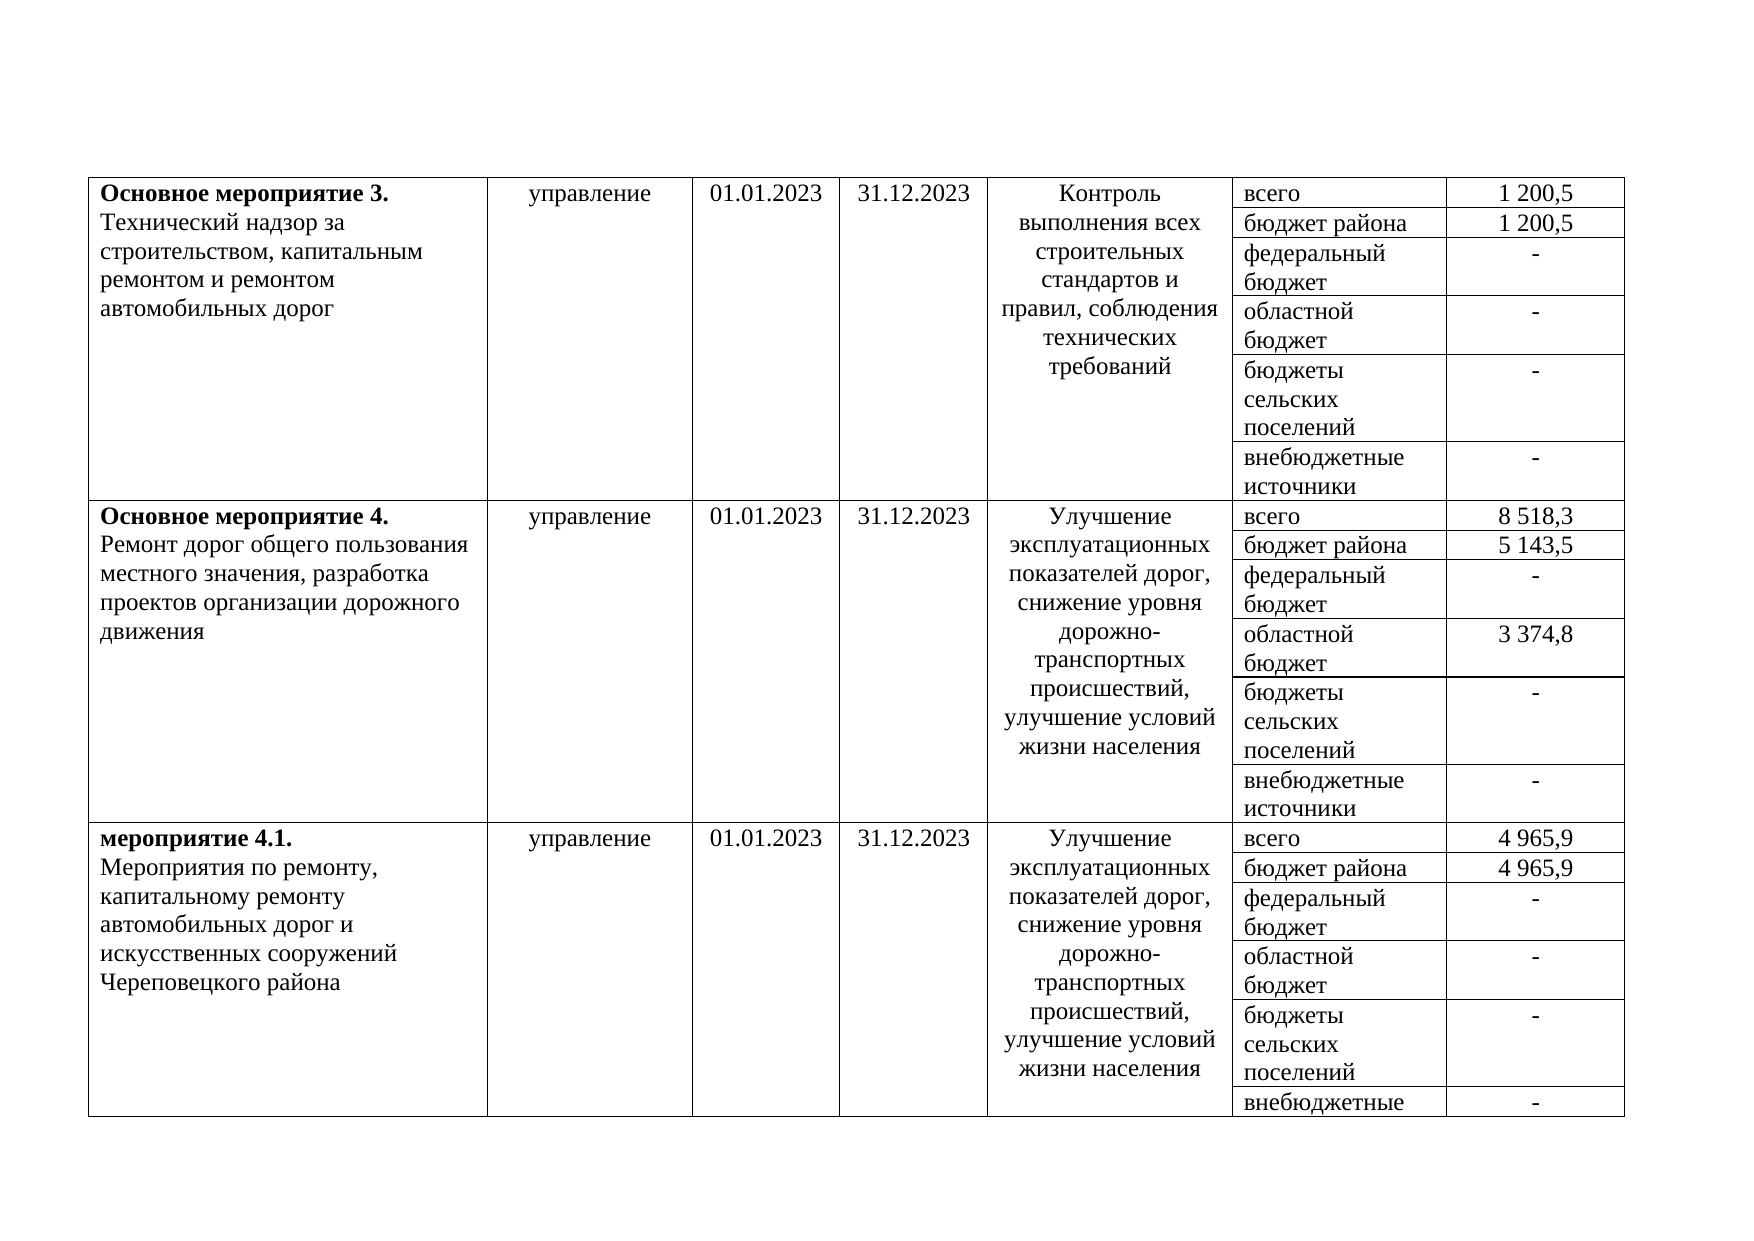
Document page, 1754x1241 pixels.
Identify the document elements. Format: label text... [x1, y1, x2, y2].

table_cell 1 200,5 [1447, 178, 1624, 207]
table_cell всего [1233, 823, 1446, 852]
table_cell бюджет района [1233, 853, 1446, 882]
table_cell федеральный бюджет [1233, 883, 1446, 940]
table_cell управление [488, 823, 692, 1116]
table_cell - [1447, 1000, 1624, 1086]
table_cell 4 965,9 [1447, 823, 1624, 852]
table_cell - [1447, 560, 1624, 618]
table_cell - [1447, 355, 1624, 441]
table_cell - [1447, 883, 1624, 940]
table_cell областной бюджет [1233, 619, 1446, 676]
table_cell федеральный бюджет [1233, 238, 1446, 295]
table_cell внебюджетные источники [1233, 765, 1446, 822]
table_cell - [1447, 296, 1624, 354]
table_cell управление [488, 178, 692, 500]
table_cell 31.12.2023 [840, 178, 987, 500]
table_cell 31.12.2023 [840, 501, 987, 822]
table_cell Основное мероприятие 3. Технический надзор за строительством, капитальным ремонтом и ремонтом автомобильных дорог [89, 178, 487, 500]
table_cell внебюджетные источники [1233, 442, 1446, 500]
table_cell мероприятие 4.1. Мероприятия по ремонту, капитальному ремонту автомобильных дорог и искусственных сооружений Череповецкого района [89, 823, 487, 1116]
table_cell 31.12.2023 [840, 823, 987, 1116]
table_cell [988, 823, 1232, 1116]
table_cell 01.01.2023 [693, 501, 839, 822]
table_cell - [1447, 765, 1624, 822]
table_cell бюджеты сельских поселений [1233, 1000, 1446, 1086]
table_cell - [1447, 238, 1624, 295]
table_cell 01.01.2023 [693, 823, 839, 1116]
table_cell - [1447, 442, 1624, 500]
table_cell 3 374,8 [1447, 619, 1624, 676]
table_cell - [1447, 678, 1624, 764]
table_cell бюджеты сельских поселений [1233, 678, 1446, 764]
table_cell бюджет района [1233, 531, 1446, 559]
table_cell Основное мероприятие 4. Ремонт дорог общего пользования местного значения, разработка проектов организации дорожного движения [89, 501, 487, 822]
table_cell 01.01.2023 [693, 178, 839, 500]
table_cell областной бюджет [1233, 941, 1446, 999]
table_cell Контроль выполнения всех строительных стандартов и правил, соблюдения технических требований [988, 178, 1232, 500]
table_cell 1 200,5 [1447, 208, 1624, 237]
table_cell бюджеты сельских поселений [1233, 355, 1446, 441]
table_cell - [1447, 1087, 1624, 1116]
table_cell бюджет района [1233, 208, 1446, 237]
table_cell 5 143,5 [1447, 531, 1624, 559]
table_cell всего [1233, 501, 1446, 529]
table_cell 4 965,9 [1447, 853, 1624, 882]
table_cell всего [1233, 178, 1446, 207]
table_cell Улучшение эксплуатационных показателей дорог, снижение уровня дорожно-транспортных происшествий, улучшение условий жизни населения [988, 501, 1232, 822]
table_cell областной бюджет [1233, 296, 1446, 354]
table_cell 8 518,3 [1447, 501, 1624, 529]
table_cell управление [488, 501, 692, 822]
table_cell - [1447, 941, 1624, 999]
table_cell федеральный бюджет [1233, 560, 1446, 618]
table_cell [1233, 1087, 1446, 1116]
